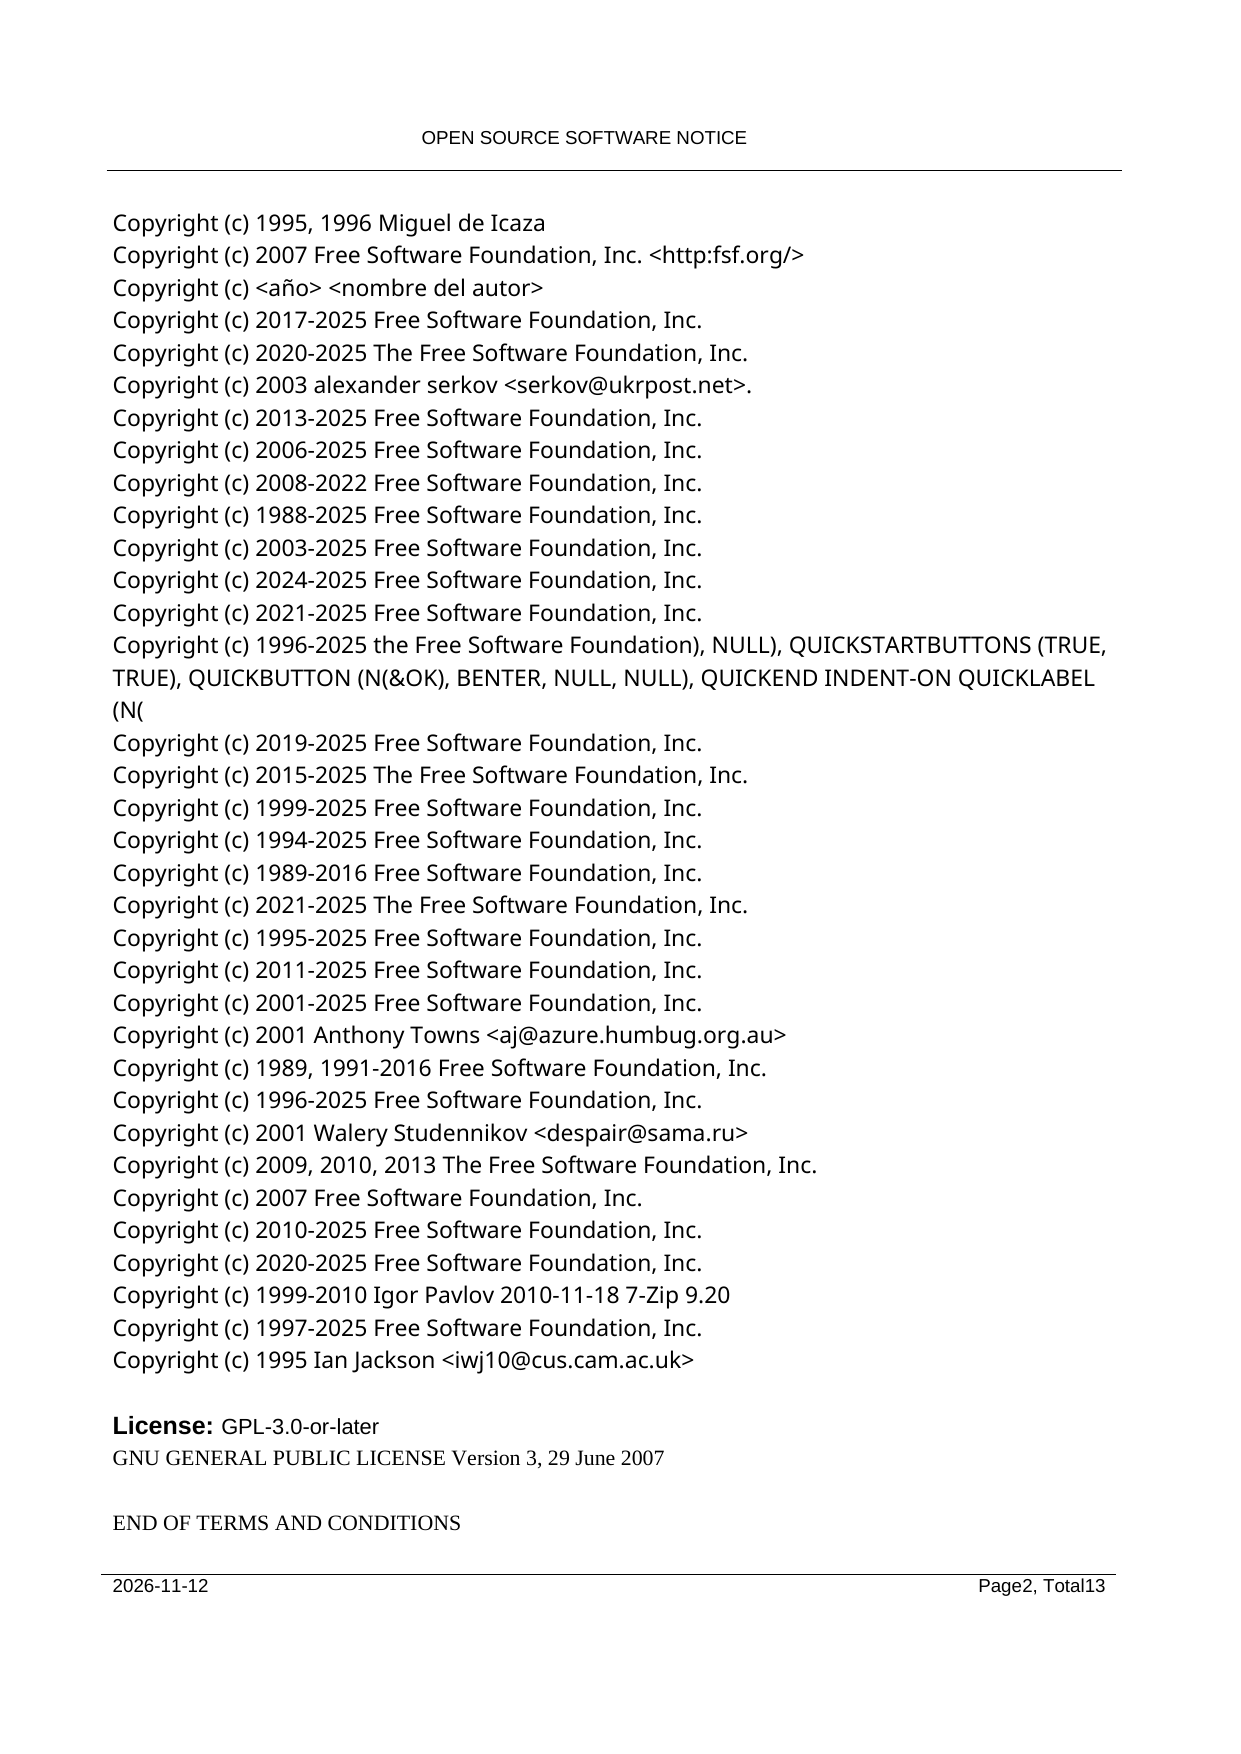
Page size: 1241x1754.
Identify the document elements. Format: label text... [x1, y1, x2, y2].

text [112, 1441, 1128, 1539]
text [112, 206, 1128, 1409]
text License: GPL-3.0-or-later [112, 1409, 1128, 1441]
